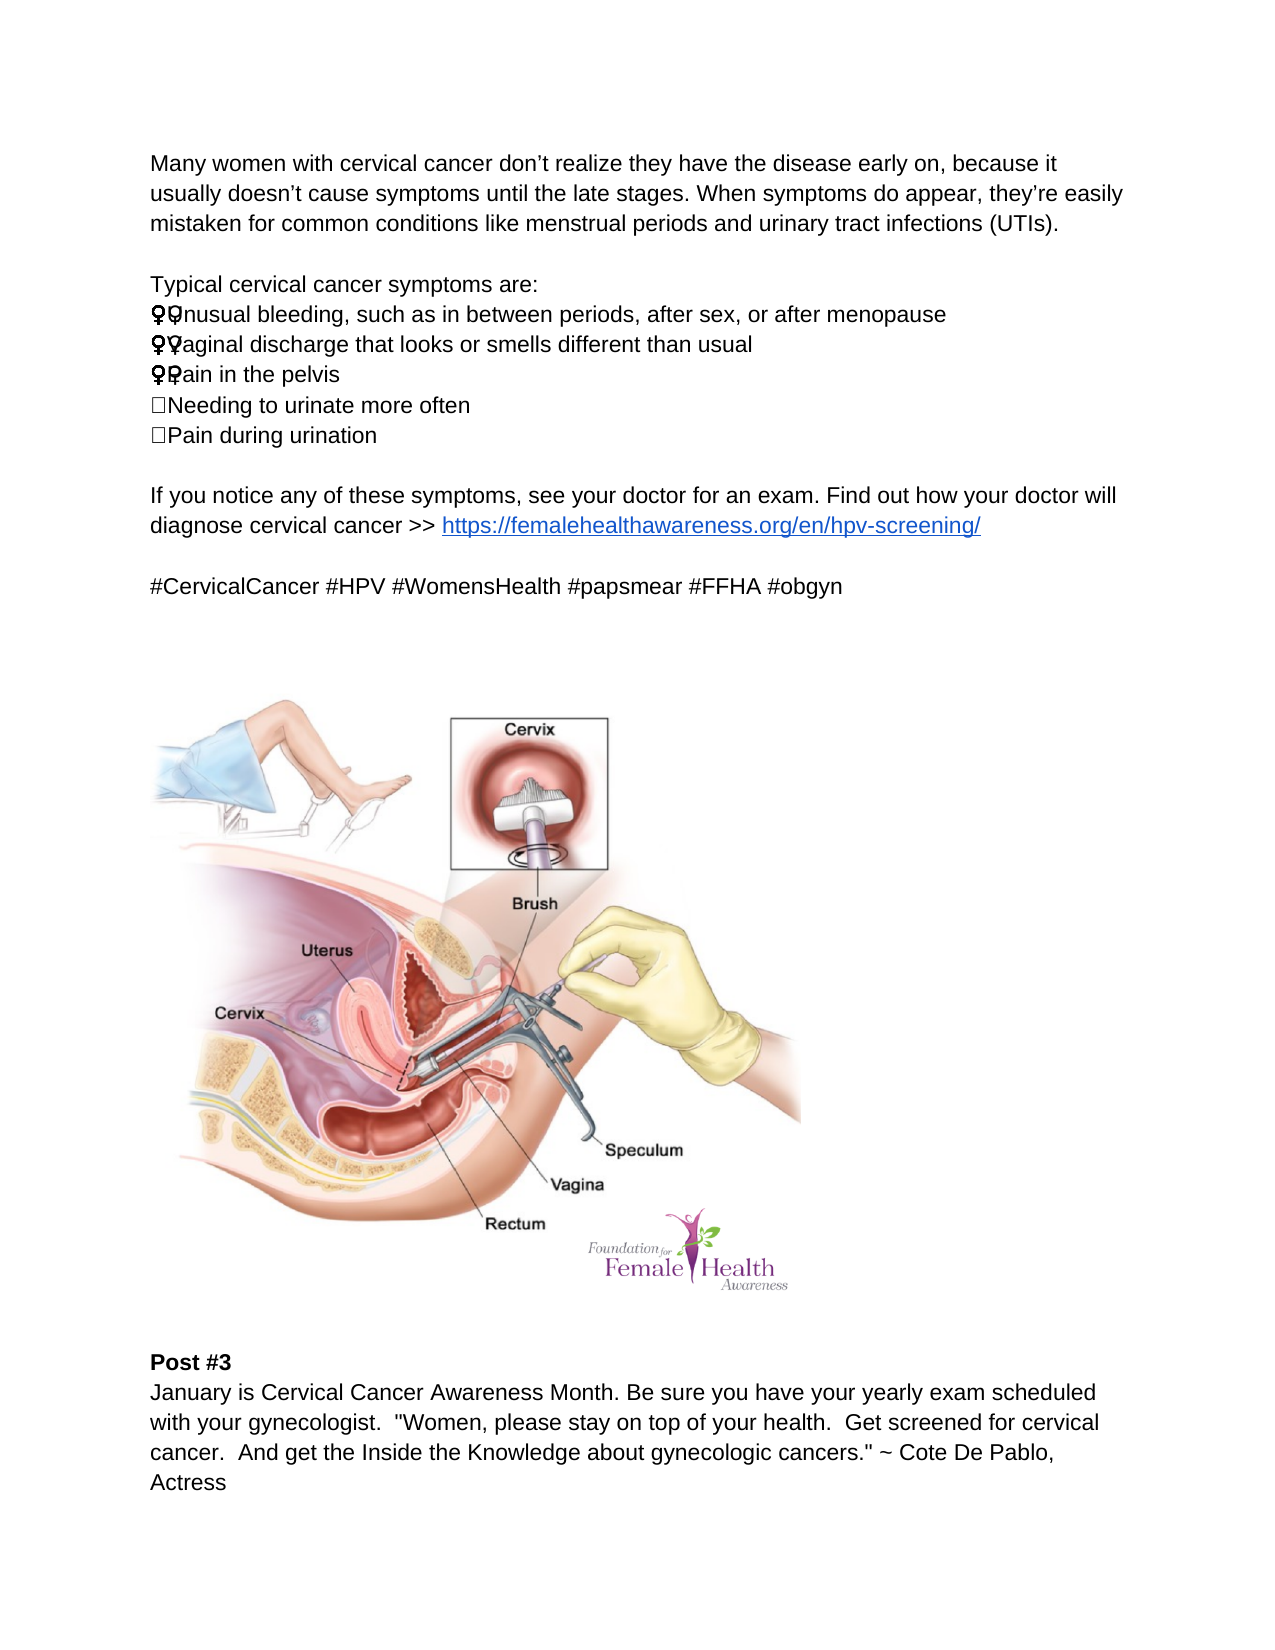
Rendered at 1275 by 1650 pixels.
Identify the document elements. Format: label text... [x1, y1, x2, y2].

text 🚽Pain during urination [150, 422, 1125, 448]
text 🙍🏼‍♀️Vaginal discharge that looks or smells different than usual [150, 331, 1125, 358]
text January is Cervical Cancer Awareness Month. Be sure you have your yearly exam scheduled with your gynecologist. "Women, please stay on top of your health. Get screened for cervical cancer. And get the Inside the Knowledge about gynecologic cancers." ~ Cote De Pablo, Actress [150, 1379, 1125, 1496]
text Typical cervical cancer symptoms are: [150, 271, 1125, 297]
text #CervicalCancer #HPV #WomensHealth #papsmear #FFHA #obgyn [150, 573, 1125, 599]
text Post #3 [150, 1348, 1125, 1375]
text Many women with cervical cancer don’t realize they have the disease early on, because it usually doesn’t cause symptoms until the late stages. When symptoms do appear, they’re easily mistaken for common conditions like menstrual periods and urinary tract infections (UTIs). [150, 150, 1125, 237]
text 🚽Needing to urinate more often [150, 392, 1125, 418]
picture [150, 663, 801, 1315]
text If you notice any of these symptoms, see your doctor for an exam. Find out how your doctor will diagnose cervical cancer >> https://femalehealthawareness.org/en/hpv-screening/ [150, 482, 1125, 539]
text 🙍🏾‍♀️Pain in the pelvis [150, 361, 1125, 388]
text 🙍🏻‍♀️Unusual bleeding, such as in between periods, after sex, or after menopause [150, 301, 1125, 327]
